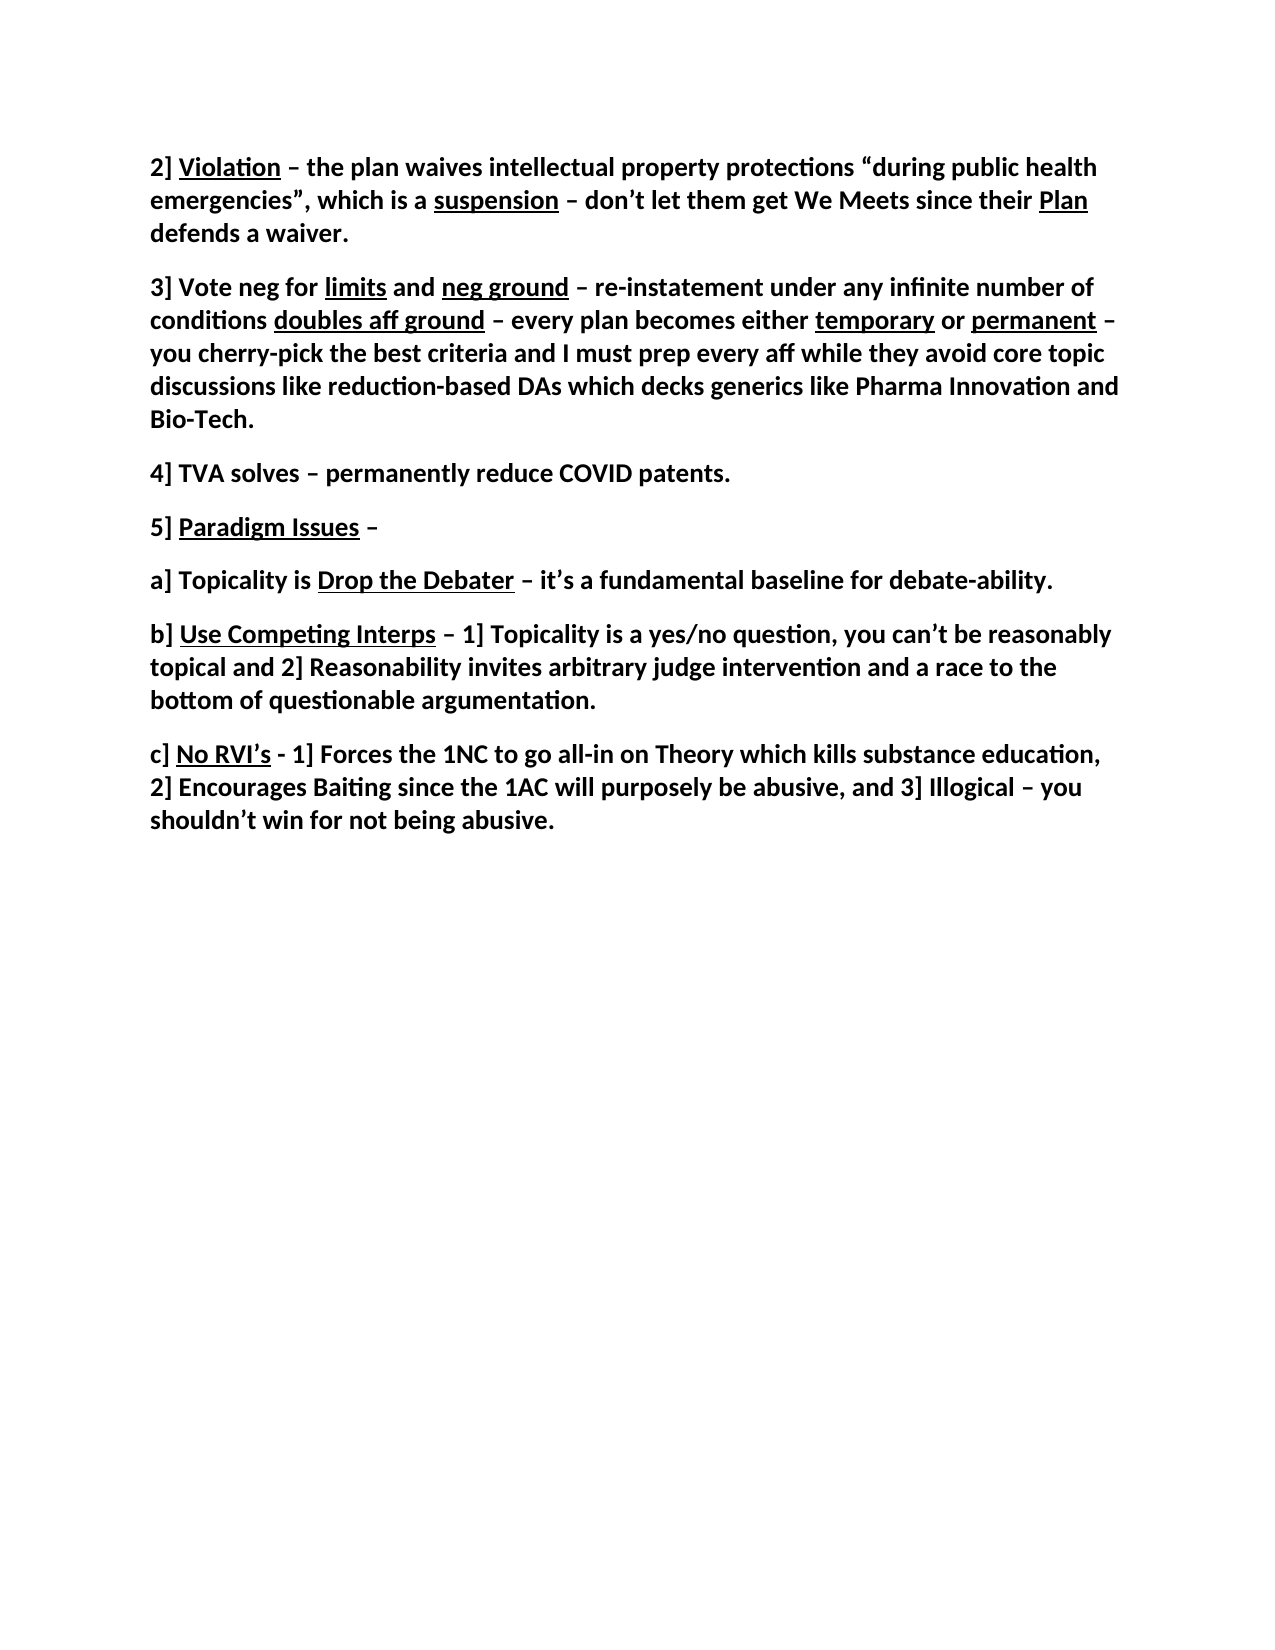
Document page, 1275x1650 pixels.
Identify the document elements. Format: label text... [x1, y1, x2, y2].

subtitle b] Use Competing Interps – 1] Topicality is a yes/no question, you can’t be reasonably topical and 2] Reasonability invites arbitrary judge intervention and a race to the bottom of questionable argumentation. [150, 617, 1125, 716]
subtitle 4] TVA solves – permanently reduce COVID patents. [150, 456, 1125, 489]
subtitle 3] Vote neg for limits and neg ground – re-instatement under any infinite number of conditions doubles aff ground – every plan becomes either temporary or permanent – you cherry-pick the best criteria and I must prep every aff while they avoid core topic discussions like reduction-based DAs which decks generics like Pharma Innovation and Bio-Tech. [150, 270, 1125, 435]
subtitle c] No RVI’s - 1] Forces the 1NC to go all-in on Theory which kills substance education, 2] Encourages Baiting since the 1AC will purposely be abusive, and 3] Illogical – you shouldn’t win for not being abusive. [150, 737, 1125, 836]
subtitle a] Topicality is Drop the Debater – it’s a fundamental baseline for debate-ability. [150, 563, 1125, 597]
subtitle 2] Violation – the plan waives intellectual property protections “during public health emergencies”, which is a suspension – don’t let them get We Meets since their Plan defends a waiver. [150, 150, 1125, 249]
subtitle 5] Paradigm Issues – [150, 510, 1125, 543]
